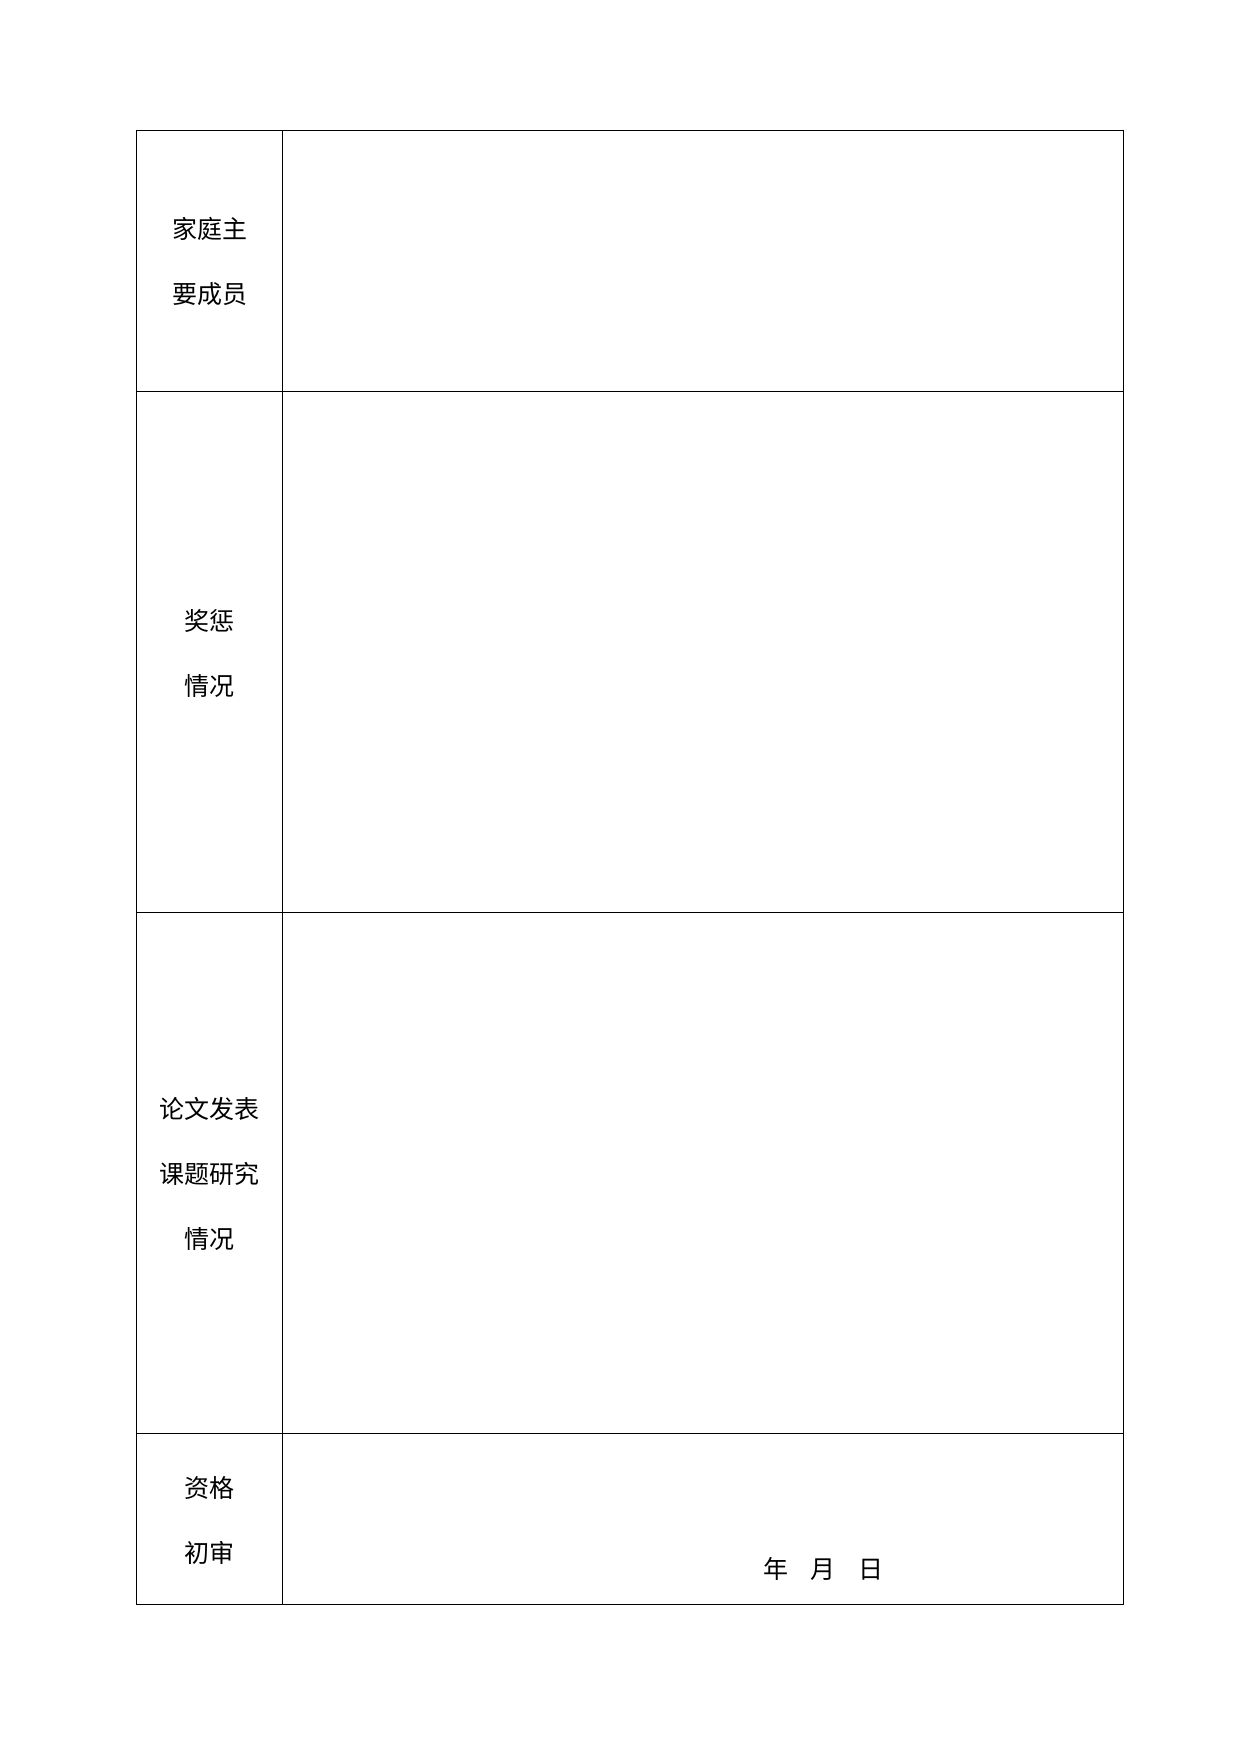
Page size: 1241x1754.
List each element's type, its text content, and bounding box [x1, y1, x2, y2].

table_cell 奖惩 情况 [137, 392, 282, 912]
table_cell 资格 初审 意见 [137, 1434, 282, 1604]
table_cell [283, 392, 1123, 912]
table_cell 论文发表课题研究情况 [137, 913, 282, 1433]
table_cell [283, 131, 1123, 391]
table_cell [283, 913, 1123, 1433]
table_cell 年 月 日 [283, 1434, 1123, 1604]
table_cell 家庭主 要成员 [137, 131, 282, 391]
